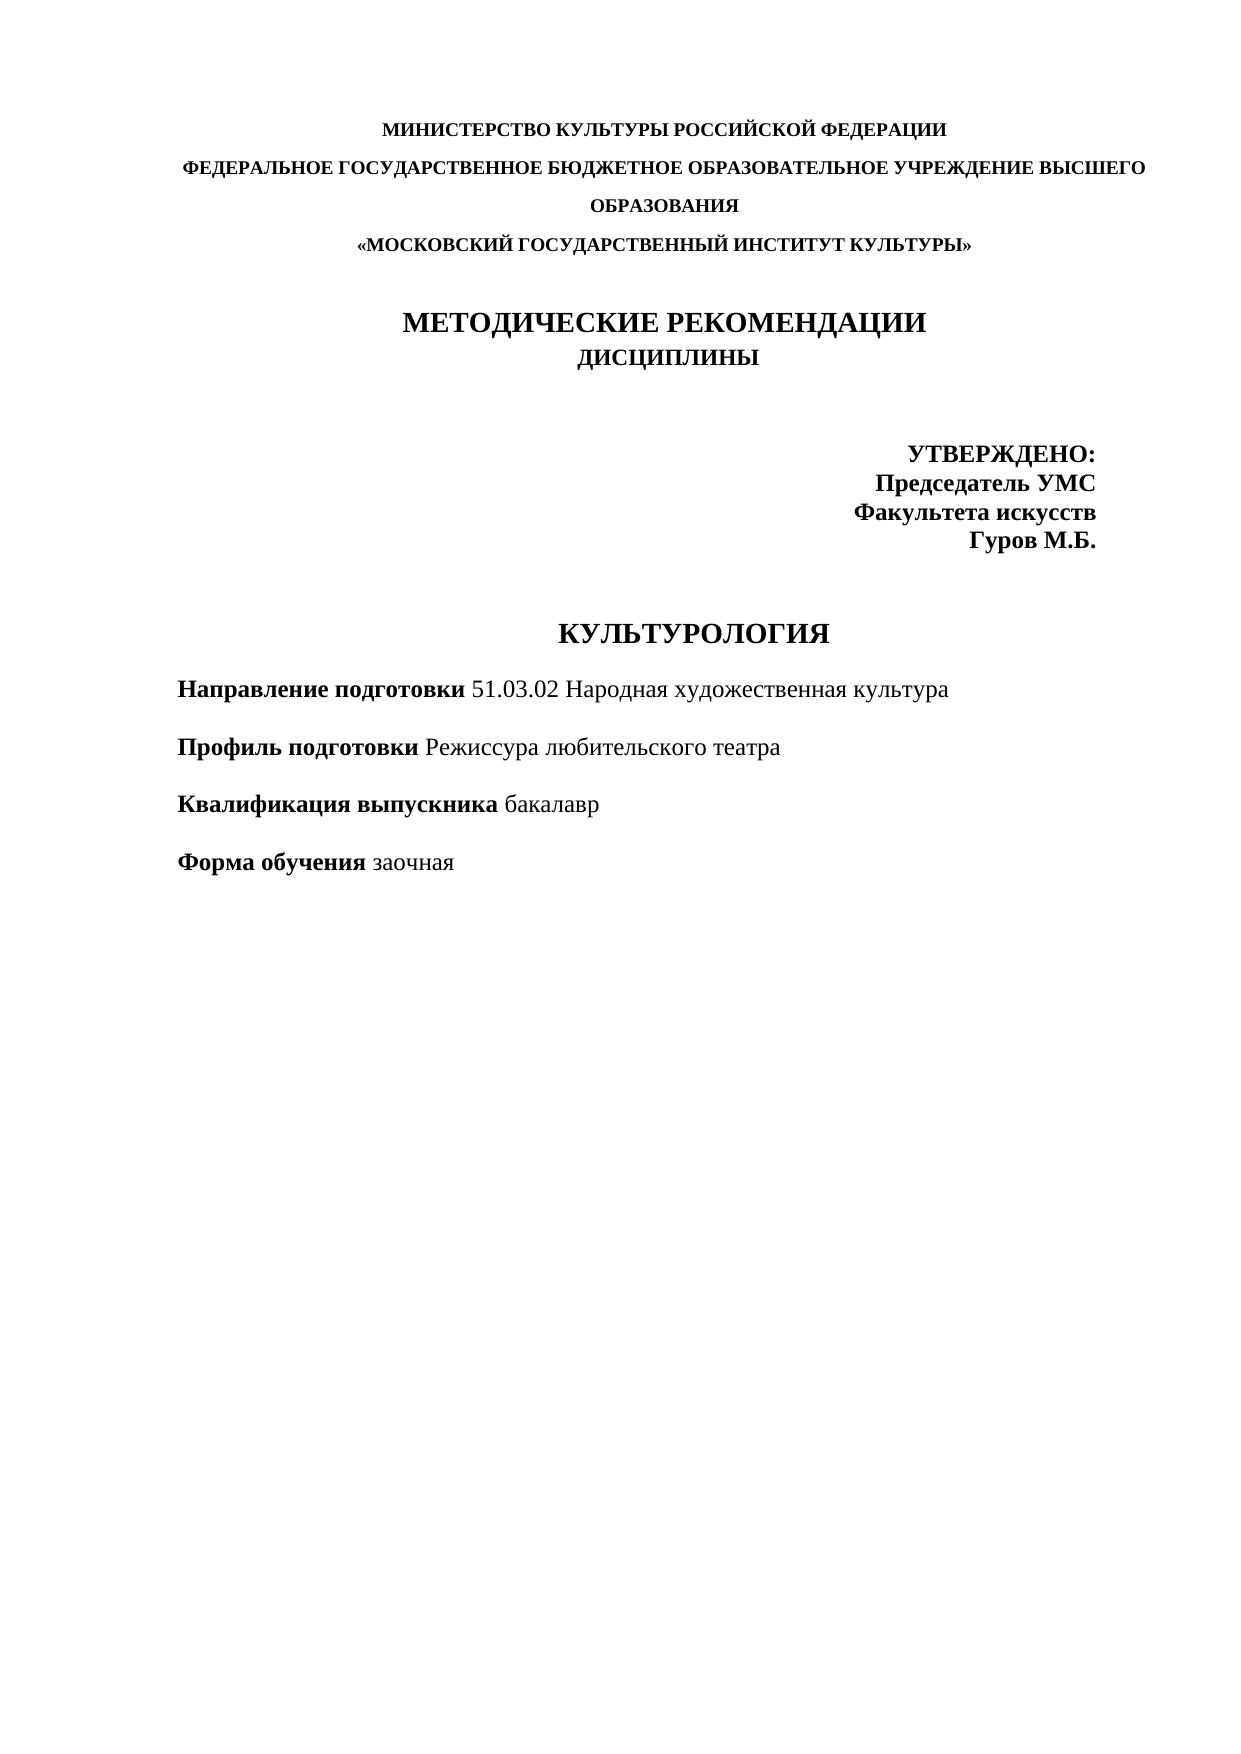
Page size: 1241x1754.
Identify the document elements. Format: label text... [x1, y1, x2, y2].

text МЕТОДИЧЕСКИЕ РЕКОМЕНДАЦИИ [177, 305, 1152, 338]
text ФЕДЕРАЛЬНОЕ ГОСУДАРСТВЕННОЕ БЮДЖЕТНОЕ ОБРАЗОВАТЕЛЬНОЕ УЧРЕЖДЕНИЕ ВЫСШЕГО ОБРАЗОВАНИЯ [177, 156, 1152, 233]
text Профиль подготовки Режиссура любительского театра [177, 732, 1152, 760]
text «МОСКОВСКИЙ ГОСУДАРСТВЕННЫЙ ИНСТИТУТ КУЛЬТУРЫ» [177, 233, 1152, 271]
text Направление подготовки 51.03.02 Народная художественная культура [177, 674, 1152, 703]
text МИНИСТЕРСТВО КУЛЬТУРЫ РОССИЙСКОЙ ФЕДЕРАЦИИ [177, 118, 1152, 156]
text Форма обучения заочная [177, 847, 1152, 875]
text КУЛЬТУРОЛОГИЯ [177, 616, 1152, 650]
table_header УТВЕРЖДЕНО: Председатель УМС Факультета искусств Гуров М.Б. [665, 439, 1107, 554]
text Квалификация выпускника бакалавр [177, 789, 1152, 818]
text дисциплины [177, 338, 1152, 372]
